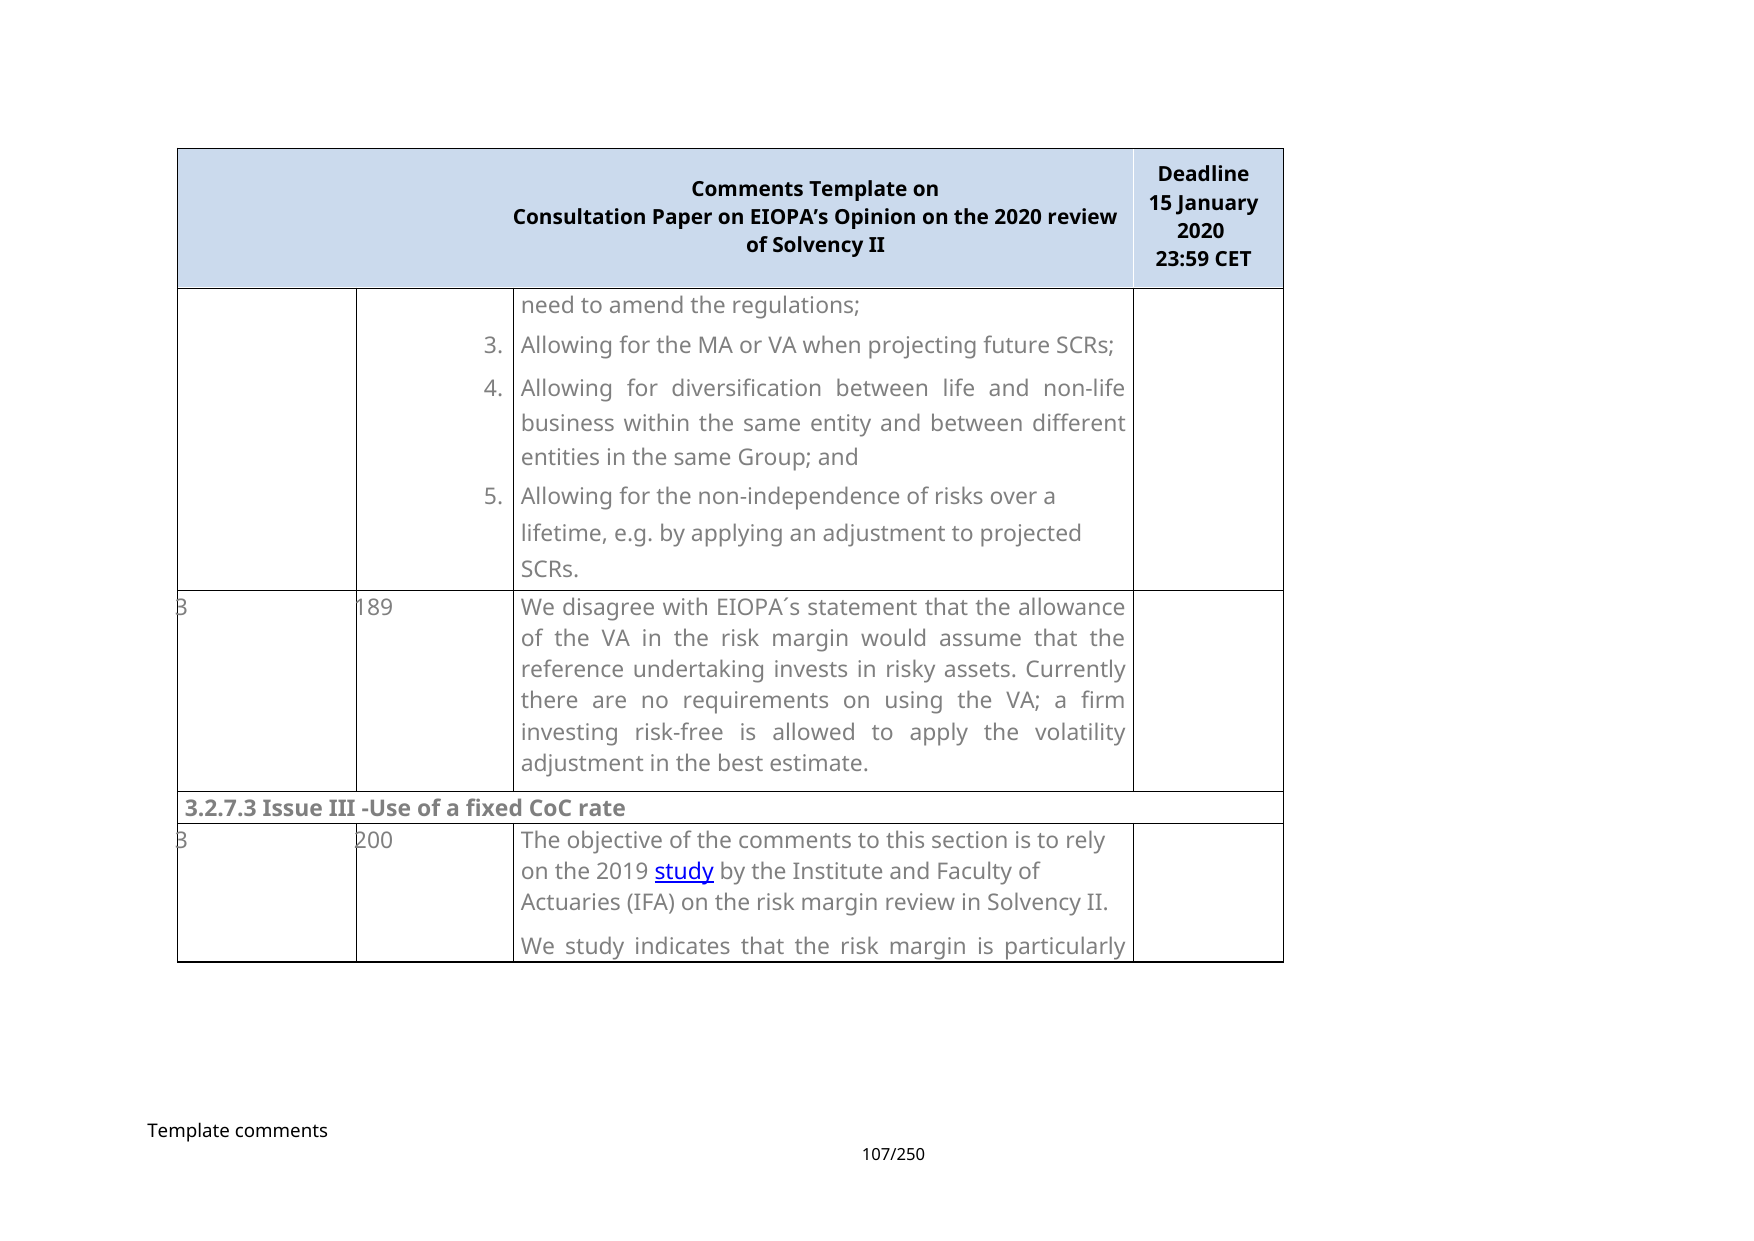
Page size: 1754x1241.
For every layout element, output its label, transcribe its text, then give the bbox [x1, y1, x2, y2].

table_cell 3.2.7.3 Issue III -Use of a fixed CoC rate [178, 792, 1283, 823]
table_cell General Comments [357, 289, 513, 589]
table_cell 200 [357, 824, 513, 961]
table_cell [1134, 824, 1283, 961]
table_cell 3 [178, 591, 356, 791]
table_header [178, 149, 356, 287]
table_cell 3 [178, 824, 356, 961]
table_header Comments Template on Consultation Paper on EIOPA’s Opinion on the 2020 review of Solvency II [507, 149, 1133, 287]
table_cell 189 [357, 591, 513, 791]
table_header [356, 149, 507, 287]
table_cell 3 [178, 289, 356, 589]
table_cell [1134, 591, 1283, 791]
table_header Deadline 15 January 2020 23:59 CET [1134, 149, 1283, 287]
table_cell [514, 824, 1133, 961]
table_cell We disagree with EIOPA´s statement that the allowance of the VA in the risk margin would assume that the reference undertaking invests in risky assets. Currently there are no requirements on using the VA; a firm investing risk-free is allowed to apply the volatility adjustment in the best estimate. [514, 591, 1133, 791]
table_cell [514, 289, 1133, 589]
table_cell [1134, 289, 1283, 589]
